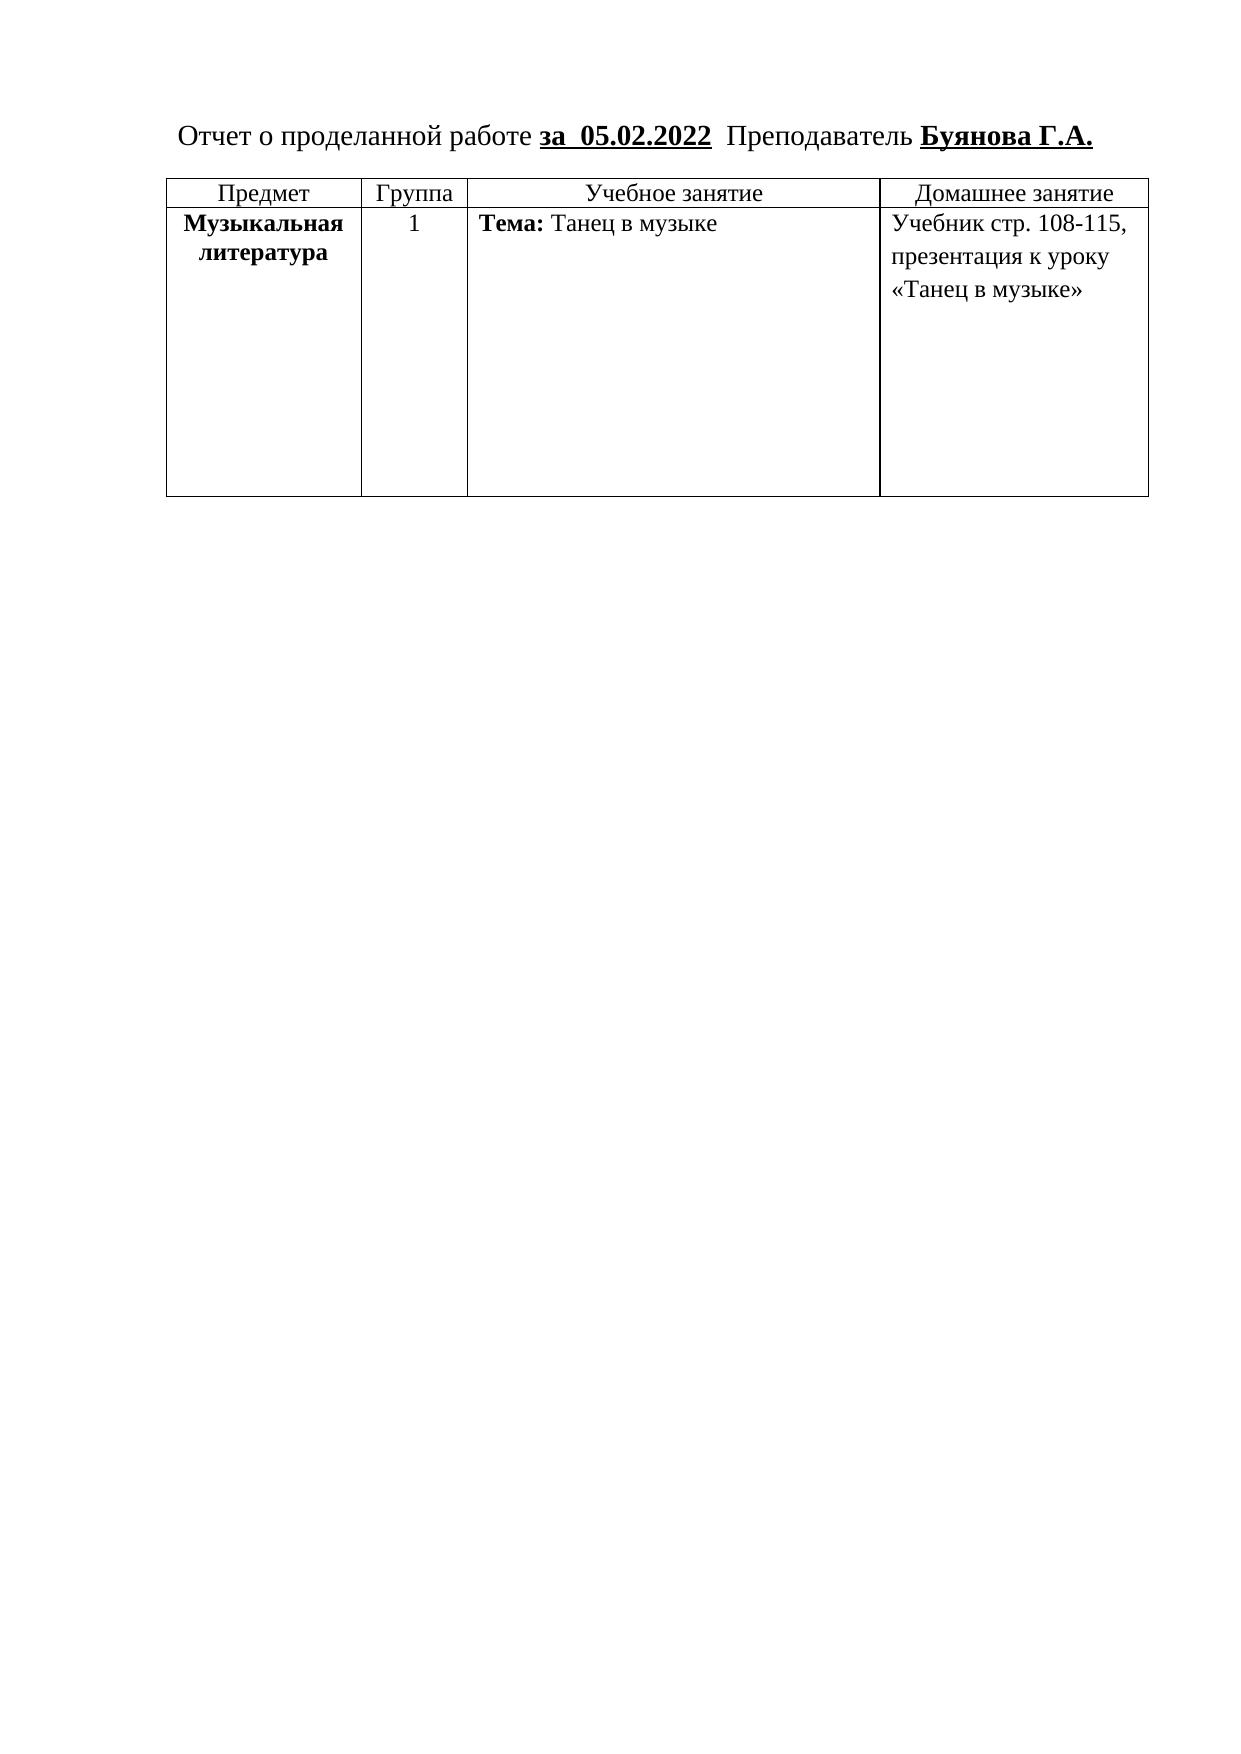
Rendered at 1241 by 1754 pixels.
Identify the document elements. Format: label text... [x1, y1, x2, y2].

table_header Предмет [167, 179, 361, 207]
table_cell Музыкальная литература [167, 208, 361, 496]
table_cell Тема: Танец в музыке [468, 208, 879, 496]
table_header Домашнее занятие [881, 179, 1148, 207]
table_header Учебное занятие [468, 179, 879, 207]
text Отчет о проделанной работе за 05.02.2022 Преподаватель Буянова Г.А. [177, 118, 1152, 152]
table_cell 1 [362, 208, 467, 496]
table_header Группа [362, 179, 467, 207]
table_cell Учебник стр. 108-115, презентация к уроку «Танец в музыке» [881, 208, 1148, 496]
